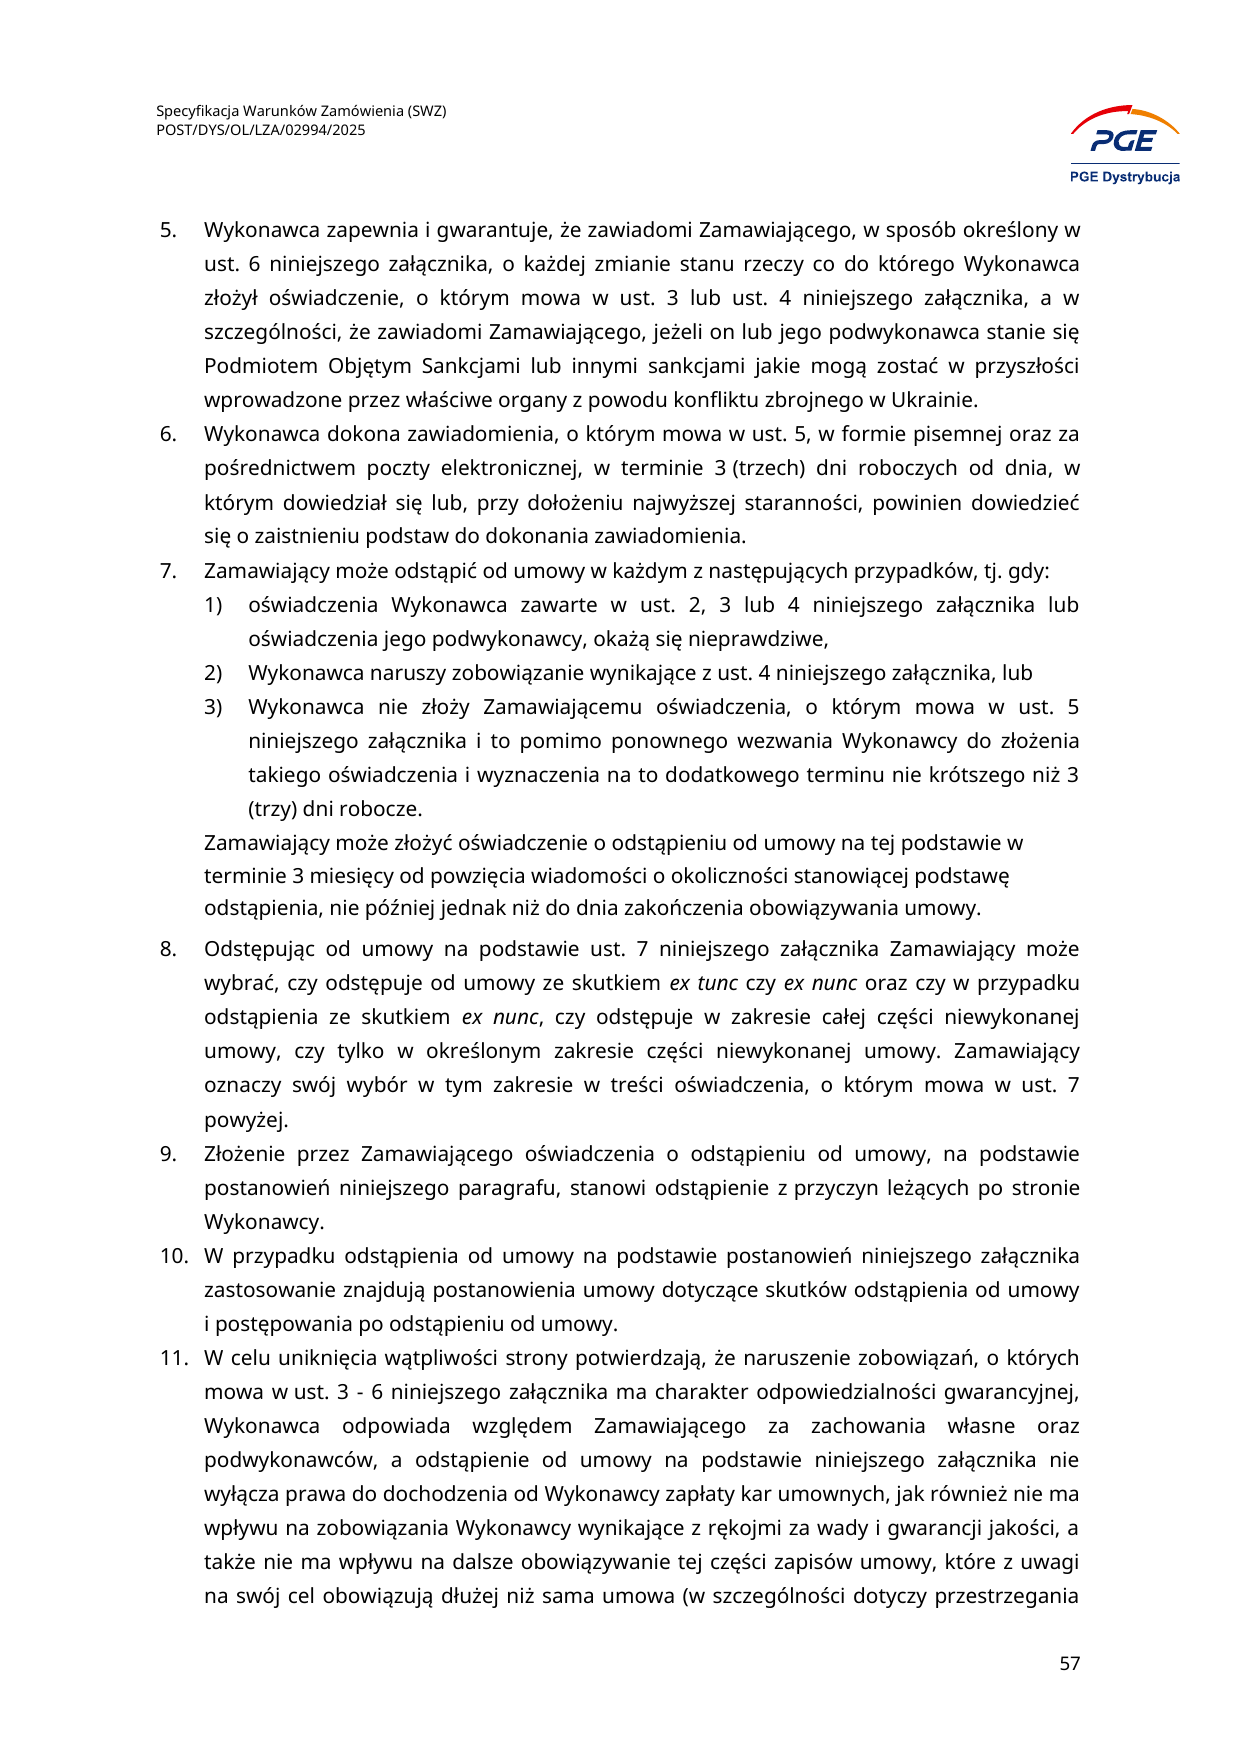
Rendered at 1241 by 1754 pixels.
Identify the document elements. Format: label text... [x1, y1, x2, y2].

list Wykonawca naruszy zobowiązanie wynikające z ust. 4 niniejszego załącznika, lub [204, 658, 1081, 686]
list oświadczenia Wykonawca zawarte w ust. 2, 3 lub 4 niniejszego załącznika lub oświadczenia jego podwykonawcy, okażą się nieprawdziwe, [204, 590, 1081, 652]
text Zamawiający może złożyć oświadczenie o odstąpieniu od umowy na tej podstawie w terminie 3 miesięcy od powzięcia wiadomości o okoliczności stanowiącej podstawę odstąpienia, nie później jednak niż do dnia zakończenia obowiązywania umowy. [204, 828, 1081, 922]
list Zamawiający może odstąpić od umowy w każdym z następujących przypadków, tj. gdy: [159, 556, 1081, 584]
list Złożenie przez Zamawiającego oświadczenia o odstąpieniu od umowy, na podstawie postanowień niniejszego paragrafu, stanowi odstąpienie z przyczyn leżących po stronie Wykonawcy. [159, 1139, 1081, 1235]
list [159, 1343, 1081, 1610]
list Wykonawca dokona zawiadomienia, o którym mowa w ust. 5, w formie pisemnej oraz za pośrednictwem poczty elektronicznej, w terminie 3 (trzech) dni roboczych od dnia, w którym dowiedział się lub, przy dołożeniu najwyższej staranności, powinien dowiedzieć się o zaistnieniu podstaw do dokonania zawiadomienia. [159, 419, 1081, 550]
list Wykonawca zapewnia i gwarantuje, że zawiadomi Zamawiającego, w sposób określony w ust. 6 niniejszego załącznika, o każdej zmianie stanu rzeczy co do którego Wykonawca złożył oświadczenie, o którym mowa w ust. 3 lub ust. 4 niniejszego załącznika, a w szczególności, że zawiadomi Zamawiającego, jeżeli on lub jego podwykonawca stanie się Podmiotem Objętym Sankcjami lub innymi sankcjami jakie mogą zostać w przyszłości wprowadzone przez właściwe organy z powodu konfliktu zbrojnego w Ukrainie. [159, 215, 1081, 414]
list Wykonawca nie złoży Zamawiającemu oświadczenia, o którym mowa w ust. 5 niniejszego załącznika i to pomimo ponownego wezwania Wykonawcy do złożenia takiego oświadczenia i wyznaczenia na to dodatkowego terminu nie krótszego niż 3 (trzy) dni robocze. [204, 692, 1081, 823]
list W przypadku odstąpienia od umowy na podstawie postanowień niniejszego załącznika zastosowanie znajdują postanowienia umowy dotyczące skutków odstąpienia od umowy i postępowania po odstąpieniu od umowy. [159, 1241, 1081, 1337]
list Odstępując od umowy na podstawie ust. 7 niniejszego załącznika Zamawiający może wybrać, czy odstępuje od umowy ze skutkiem ex tunc czy ex nunc oraz czy w przypadku odstąpienia ze skutkiem ex nunc, czy odstępuje w zakresie całej części niewykonanej umowy, czy tylko w określonym zakresie części niewykonanej umowy. Zamawiający oznaczy swój wybór w tym zakresie w treści oświadczenia, o którym mowa w ust. 7 powyżej. [159, 934, 1081, 1133]
